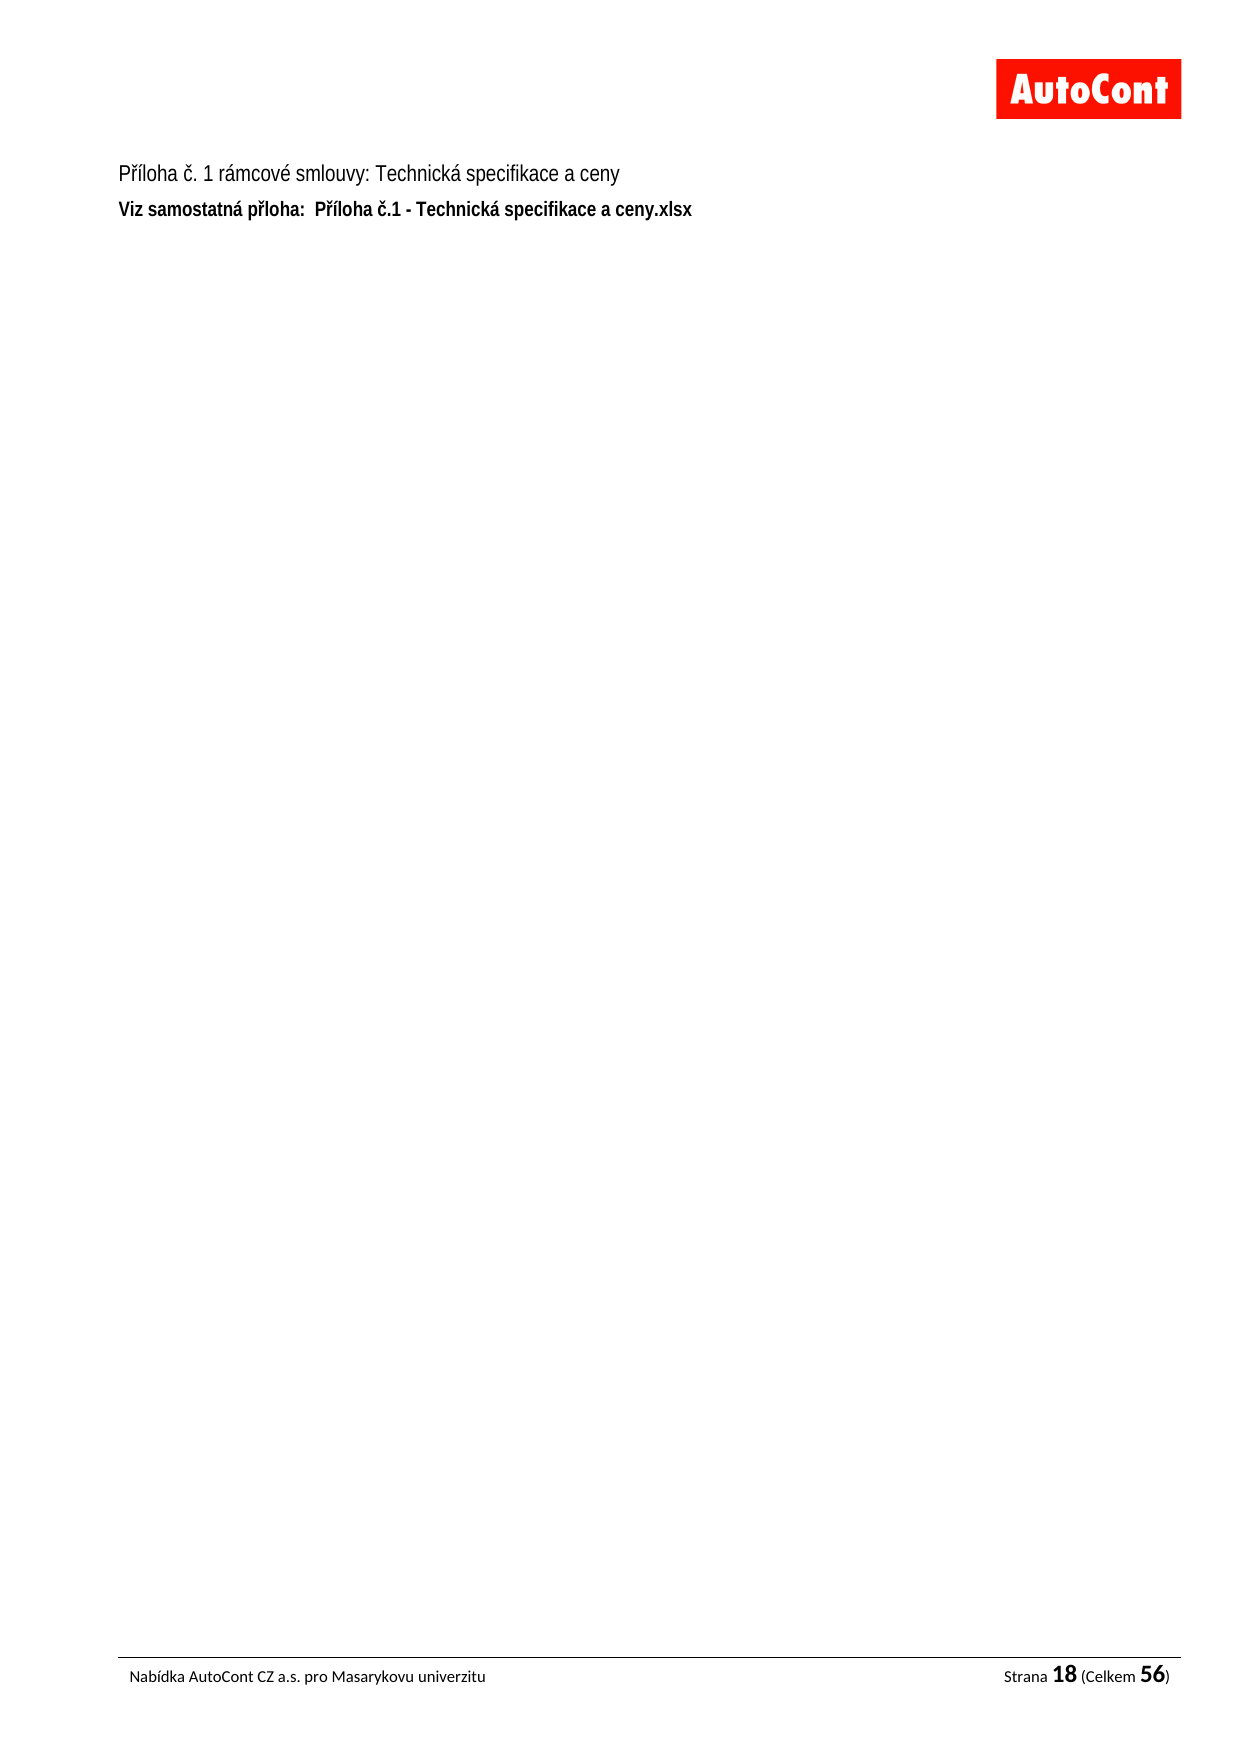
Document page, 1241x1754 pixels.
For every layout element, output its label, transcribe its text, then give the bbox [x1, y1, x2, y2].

text Příloha č. 1 rámcové smlouvy: Technická specifikace a ceny [118, 160, 1181, 187]
text Viz samostatná přloha: Příloha č.1 - Technická specifikace a ceny.xlsx [118, 197, 1181, 221]
picture [996, 59, 1182, 119]
